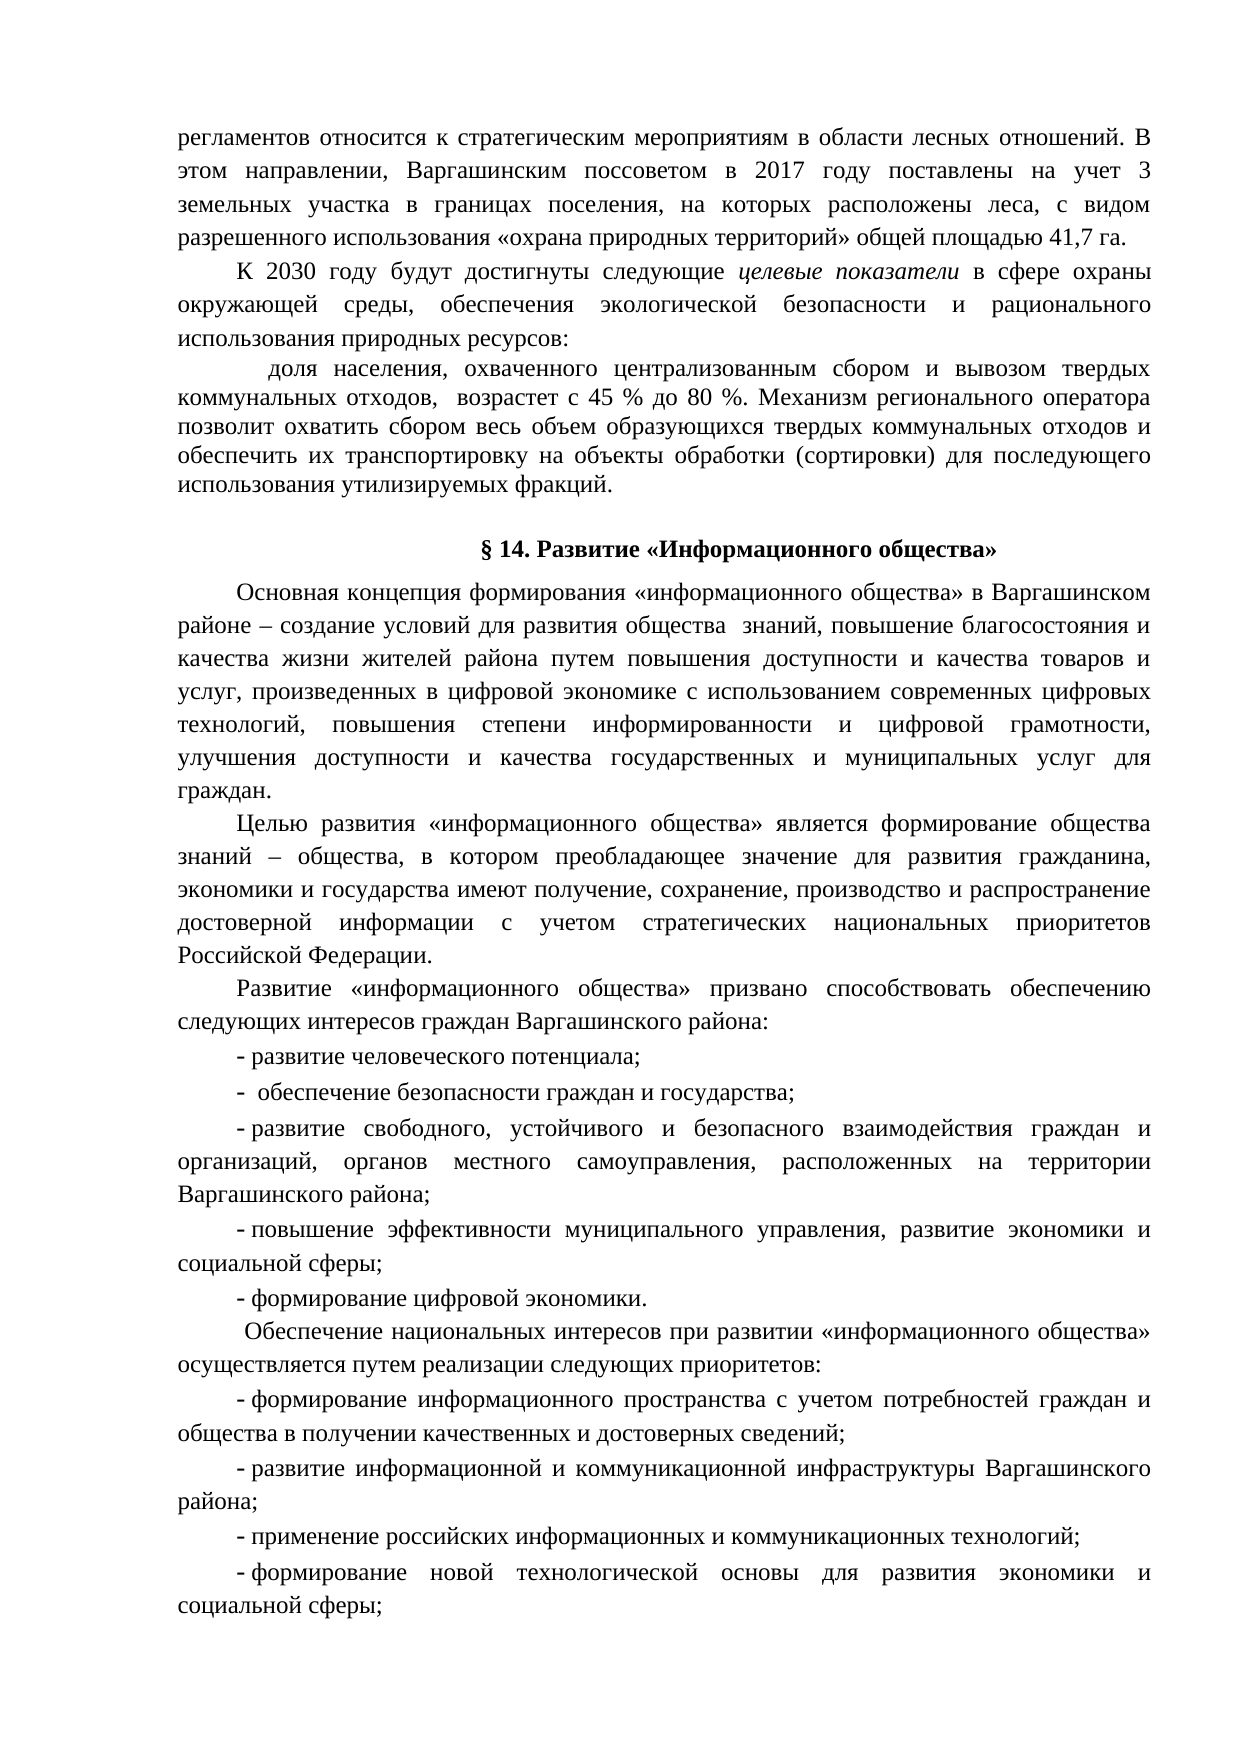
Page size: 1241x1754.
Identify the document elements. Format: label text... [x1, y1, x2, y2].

list развитие свободного, устойчивого и безопасного взаимодействия граждан и организаций, органов местного самоуправления, расположенных на территории Варгашинского района; [177, 1111, 1152, 1208]
list Целью развития «информационного общества» является формирование общества знаний – общества, в котором преобладающее значение для развития гражданина, экономики и государства имеют получение, сохранение, производство и распространение достоверной информации с учетом стратегических национальных приоритетов Российской Федерации. [177, 808, 1152, 969]
list обеспечение безопасности граждан и государства; [177, 1075, 1152, 1106]
list формирование информационного пространства с учетом потребностей граждан и общества в получении качественных и достоверных сведений; [177, 1382, 1152, 1447]
list развитие человеческого потенциала; [177, 1039, 1152, 1070]
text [177, 118, 1152, 252]
list формирование новой технологической основы для развития экономики и социальной сферы; [177, 1555, 1152, 1619]
text доля населения, охваченного централизованным сбором и вывозом твердых коммунальных отходов, возрастет с 45 % до 80 %. Механизм регионального оператора позволит охватить сбором весь объем образующихся твердых коммунальных отходов и обеспечить их транспортировку на объекты обработки (сортировки) для последующего использования утилизируемых фракций. [177, 353, 1152, 499]
list Основная концепция формирования «информационного общества» в Варгашинском районе – создание условий для развития общества знаний, повышение благосостояния и качества жизни жителей района путем повышения доступности и качества товаров и услуг, произведенных в цифровой экономике с использованием современных цифровых технологий, повышения степени информированности и цифровой грамотности, улучшения доступности и качества государственных и муниципальных услуг для граждан. [177, 577, 1152, 804]
list § 14. Развитие «Информационного общества» [326, 534, 1152, 563]
list развитие информационной и коммуникационной инфраструктуры Варгашинского района; [177, 1451, 1152, 1515]
list применение российских информационных и коммуникационных технологий; [177, 1519, 1152, 1550]
list формирование цифровой экономики. [177, 1281, 1152, 1312]
list Развитие «информационного общества» призвано способствовать обеспечению следующих интересов граждан Варгашинского района: [177, 973, 1152, 1035]
list повышение эффективности муниципального управления, развитие экономики и социальной сферы; [177, 1212, 1152, 1276]
text К 2030 году будут достигнуты следующие целевые показатели в сфере охраны окружающей среды, обеспечения экологической безопасности и рационального использования природных ресурсов: [177, 252, 1152, 353]
text Обеспечение национальных интересов при развитии «информационного общества» осуществляется путем реализации следующих приоритетов: [177, 1316, 1152, 1378]
